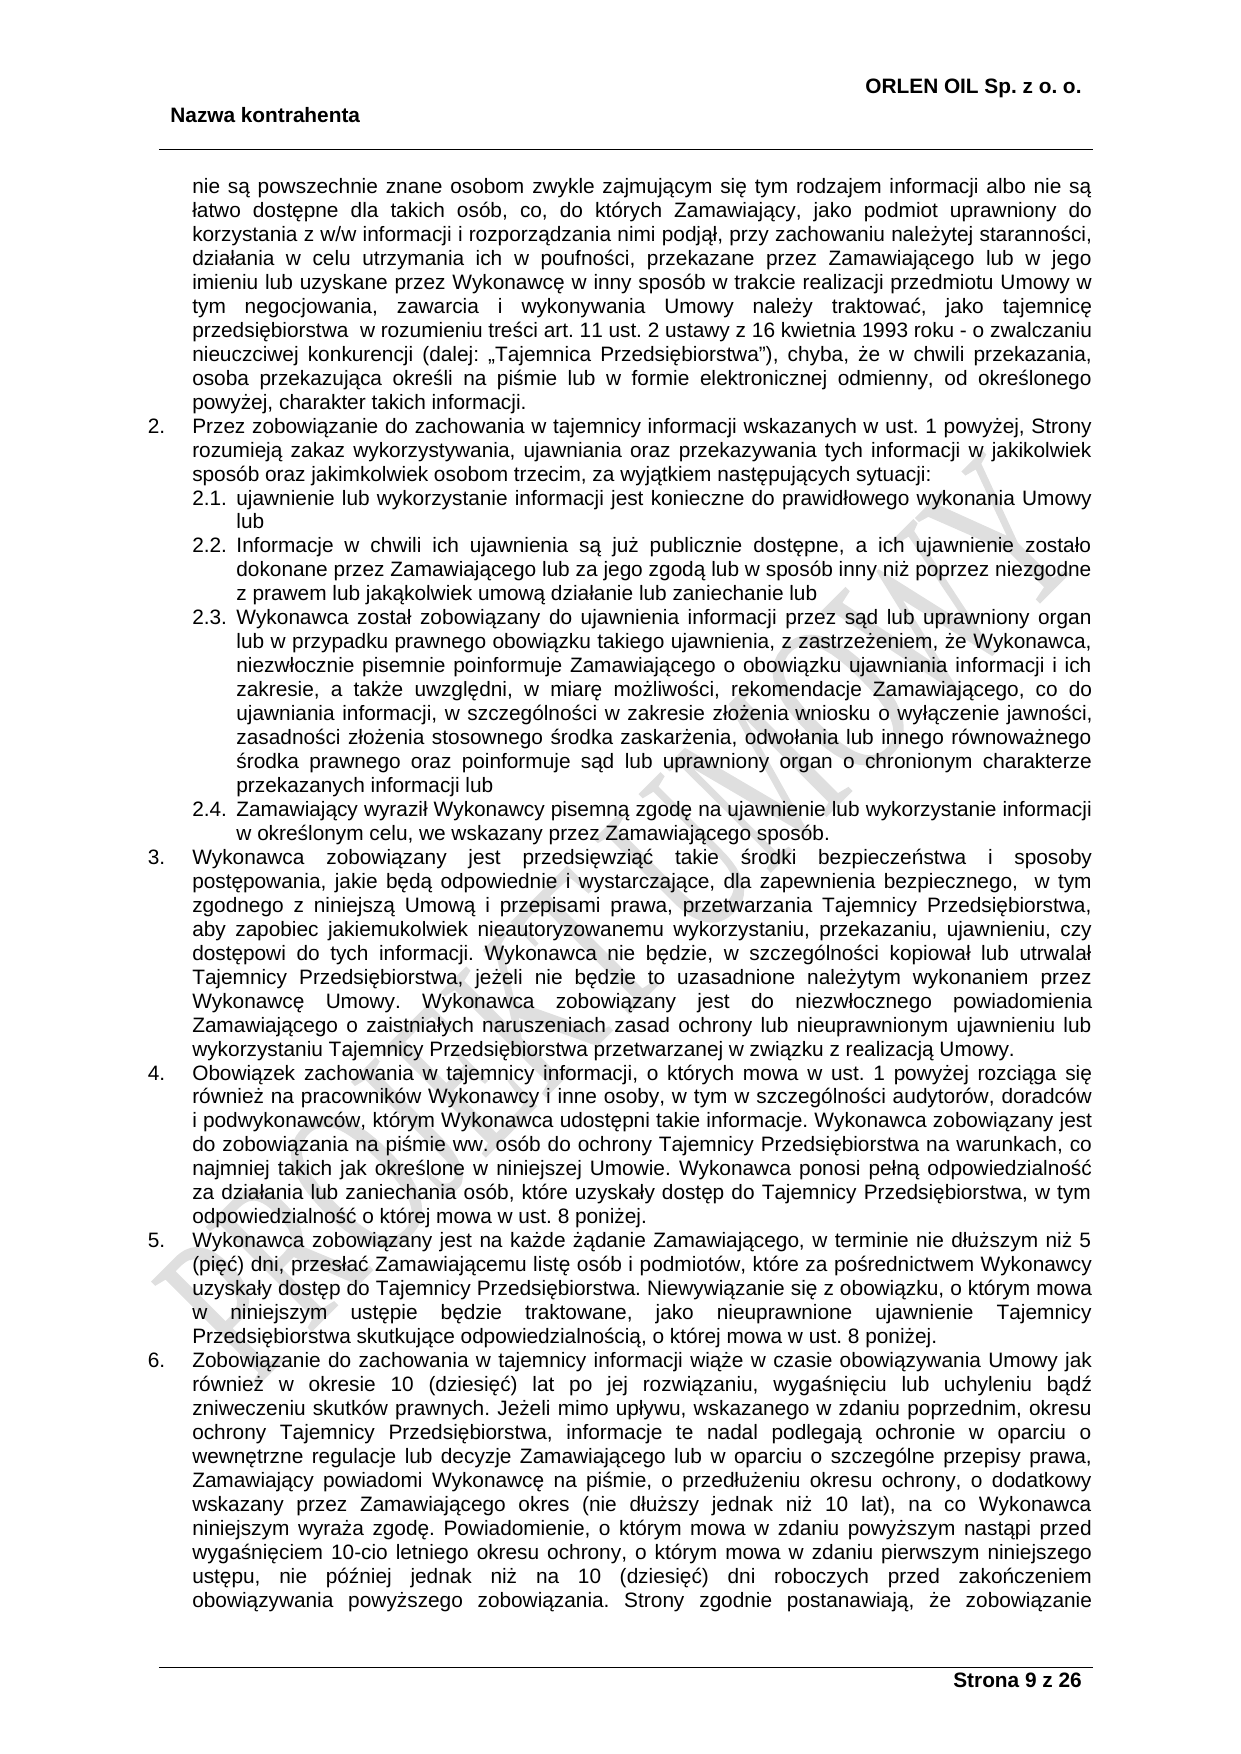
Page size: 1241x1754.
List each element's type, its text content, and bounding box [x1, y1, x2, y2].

list Obowiązek zachowania w tajemnicy informacji, o których mowa w ust. 1 powyżej rozciąga się również na pracowników Wykonawcy i inne osoby, w tym w szczególności audytorów, doradców i podwykonawców, którym Wykonawca udostępni takie informacje. Wykonawca zobowiązany jest do zobowiązania na piśmie ww. osób do ochrony Tajemnicy Przedsiębiorstwa na warunkach, co najmniej takich jak określone w niniejszej Umowie. Wykonawca ponosi pełną odpowiedzialność za działania lub zaniechania osób, które uzyskały dostęp do Tajemnicy Przedsiębiorstwa, w tym odpowiedzialność o której mowa w ust. 8 poniżej. [148, 1060, 1093, 1228]
list ujawnienie lub wykorzystanie informacji jest konieczne do prawidłowego wykonania Umowy lub [192, 485, 1093, 533]
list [148, 1348, 1093, 1611]
list Informacje w chwili ich ujawnienia są już publicznie dostępne, a ich ujawnienie zostało dokonane przez Zamawiającego lub za jego zgodą lub w sposób inny niż poprzez niezgodne z prawem lub jakąkolwiek umową działanie lub zaniechanie lub [192, 533, 1093, 605]
list Zamawiający wyraził Wykonawcy pisemną zgodę na ujawnienie lub wykorzystanie informacji w określonym celu, we wskazany przez Zamawiającego sposób. [192, 797, 1093, 845]
list Wykonawca zobowiązany jest na każde żądanie Zamawiającego, w terminie nie dłuższym niż 5 (pięć) dni, przesłać Zamawiającemu listę osób i podmiotów, które za pośrednictwem Wykonawcy uzyskały dostęp do Tajemnicy Przedsiębiorstwa. Niewywiązanie się z obowiązku, o którym mowa w niniejszym ustępie będzie traktowane, jako nieuprawnione ujawnienie Tajemnicy Przedsiębiorstwa skutkujące odpowiedzialnością, o której mowa w ust. 8 poniżej. [148, 1228, 1093, 1348]
list Wykonawca został zobowiązany do ujawnienia informacji przez sąd lub uprawniony organ lub w przypadku prawnego obowiązku takiego ujawnienia, z zastrzeżeniem, że Wykonawca, niezwłocznie pisemnie poinformuje Zamawiającego o obowiązku ujawniania informacji i ich zakresie, a także uwzględni, w miarę możliwości, rekomendacje Zamawiającego, co do ujawniania informacji, w szczególności w zakresie złożenia wniosku o wyłączenie jawności, zasadności złożenia stosownego środka zaskarżenia, odwołania lub innego równoważnego środka prawnego oraz poinformuje sąd lub uprawniony organ o chronionym charakterze przekazanych informacji lub [192, 605, 1093, 797]
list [148, 174, 1093, 413]
list Wykonawca zobowiązany jest przedsięwziąć takie środki bezpieczeństwa i sposoby postępowania, jakie będą odpowiednie i wystarczające, dla zapewnienia bezpiecznego, w tym zgodnego z niniejszą Umową i przepisami prawa, przetwarzania Tajemnicy Przedsiębiorstwa, aby zapobiec jakiemukolwiek nieautoryzowanemu wykorzystaniu, przekazaniu, ujawnieniu, czy dostępowi do tych informacji. Wykonawca nie będzie, w szczególności kopiował lub utrwalał Tajemnicy Przedsiębiorstwa, jeżeli nie będzie to uzasadnione należytym wykonaniem przez Wykonawcę Umowy. Wykonawca zobowiązany jest do niezwłocznego powiadomienia Zamawiającego o zaistniałych naruszeniach zasad ochrony lub nieuprawnionym ujawnieniu lub wykorzystaniu Tajemnicy Przedsiębiorstwa przetwarzanej w związku z realizacją Umowy. [148, 845, 1093, 1060]
list Przez zobowiązanie do zachowania w tajemnicy informacji wskazanych w ust. 1 powyżej, Strony rozumieją zakaz wykorzystywania, ujawniania oraz przekazywania tych informacji w jakikolwiek sposób oraz jakimkolwiek osobom trzecim, za wyjątkiem następujących sytuacji: [148, 413, 1093, 485]
